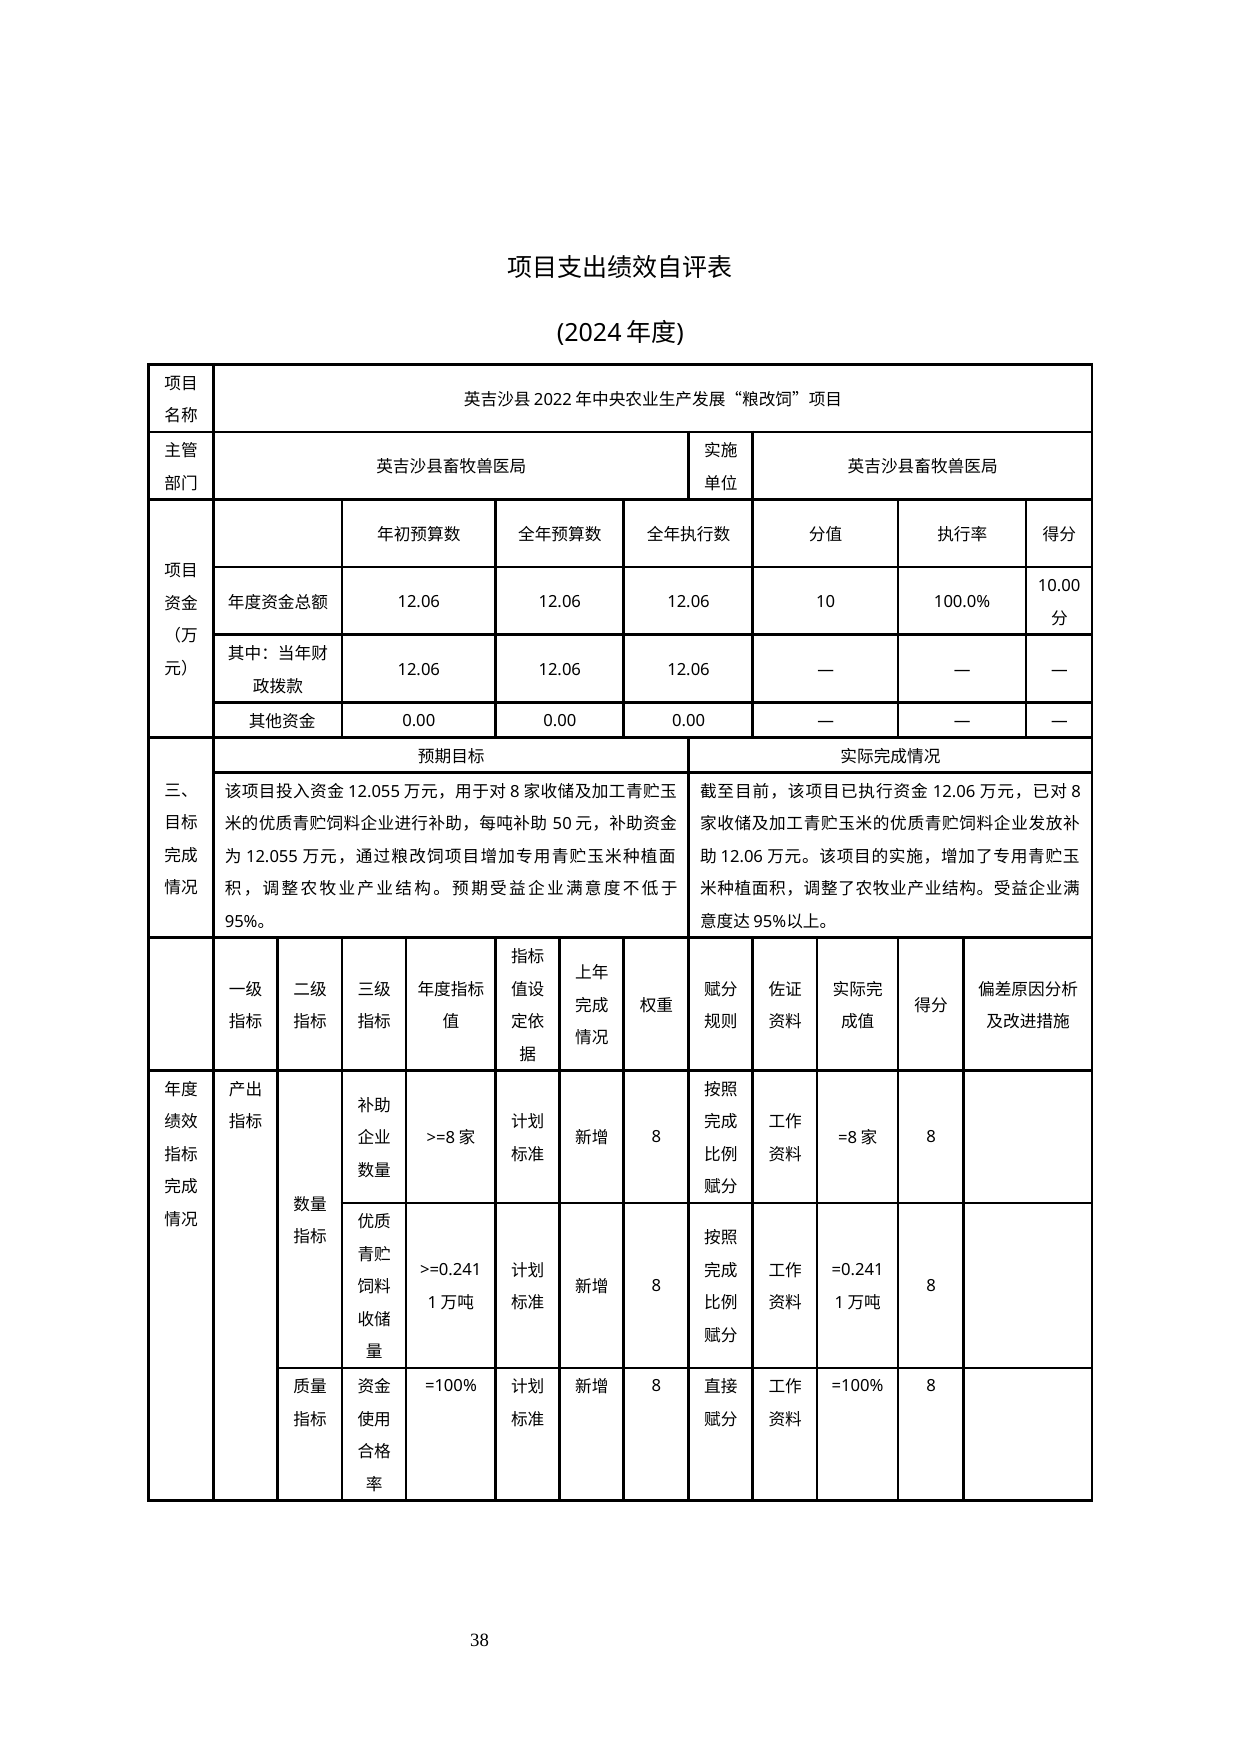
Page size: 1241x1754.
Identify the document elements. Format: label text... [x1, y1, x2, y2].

table_cell — [1027, 704, 1091, 736]
table_cell 实际完成值 [818, 939, 897, 1069]
table_cell 12.06 [625, 568, 751, 633]
table_cell 项目名称 [150, 366, 212, 431]
table_cell 英吉沙县畜牧兽医局 [754, 433, 1091, 498]
table_cell 执行率 [899, 501, 1025, 566]
table_cell 数量指标 [279, 1072, 341, 1367]
table_cell 12.06 [497, 568, 622, 633]
table_cell 二级指标 [279, 939, 341, 1069]
table_cell 赋分规则 [690, 939, 751, 1069]
table_cell 计划标准 [497, 1369, 558, 1499]
table_cell 年初预算数 [343, 501, 494, 566]
table_cell 实际完成情况 [690, 739, 1091, 771]
table_cell 按照完成比例赋分 [690, 1204, 751, 1367]
table_cell 计划标准 [497, 1072, 558, 1201]
table_cell 三、目标完成情况 [150, 739, 212, 936]
table_cell 截至目前，该项目已执行资金12.06万元，已对8家收储及加工青贮玉米的优质青贮饲料企业发放补助12.06万元。该项目的实施，增加了专用青贮玉米种植面积，调整了农牧业产业结构。受益企业满意度达95%以上。 [690, 774, 1091, 936]
table_cell — [899, 636, 1025, 701]
table_cell 英吉沙县畜牧兽医局 [215, 433, 687, 498]
table_cell 新增 [561, 1369, 622, 1499]
table_cell =100% [818, 1369, 897, 1499]
table_cell 8 [625, 1369, 687, 1499]
table_cell =8家 [818, 1072, 897, 1201]
table_cell 预期目标 [215, 739, 687, 771]
table_cell 其中：当年财政拨款 [215, 636, 341, 701]
table_cell — [754, 704, 897, 736]
table_cell 0.00 [343, 704, 494, 736]
table_cell 8 [899, 1072, 962, 1201]
table_cell 100.0% [899, 568, 1025, 633]
table_cell 优质青贮饲料收储量 [343, 1204, 405, 1367]
table_cell [150, 939, 212, 1069]
table_cell 按照完成比例赋分 [690, 1072, 751, 1201]
table_cell 其他资金 [215, 704, 341, 736]
table_cell 佐证资料 [754, 939, 816, 1069]
table_cell 偏差原因分析及改进措施 [965, 939, 1091, 1069]
table_cell 得分 [899, 939, 962, 1069]
table_cell 一级指标 [215, 939, 276, 1069]
table_cell 指标值设定依据 [497, 939, 558, 1069]
table_cell 10.00分 [1027, 568, 1091, 633]
table_cell 得分 [1027, 501, 1091, 566]
table_cell [965, 1369, 1091, 1499]
table_cell 质量指标 [279, 1369, 341, 1499]
table_cell 年度资金总额 [215, 568, 341, 633]
table_cell 12.06 [343, 636, 494, 701]
table_cell 工作资料 [754, 1369, 816, 1499]
table_cell 全年执行数 [625, 501, 751, 566]
table_cell 年度指标值 [407, 939, 494, 1069]
table_cell =0.2411万吨 [818, 1204, 897, 1367]
table_cell 工作资料 [754, 1204, 816, 1367]
table_cell 0.00 [497, 704, 622, 736]
table_cell 产出指标 [215, 1072, 276, 1499]
table_cell >=8家 [407, 1072, 494, 1201]
table_cell — [754, 636, 897, 701]
table_cell 8 [899, 1369, 962, 1499]
table_cell 三级指标 [343, 939, 405, 1069]
table_cell 主管部门 [150, 433, 212, 498]
table_cell 0.00 [625, 704, 751, 736]
table_cell 权重 [625, 939, 687, 1069]
table_cell 新增 [561, 1072, 622, 1201]
table_cell 该项目投入资金12.055万元，用于对8家收储及加工青贮玉米的优质青贮饲料企业进行补助，每吨补助50元，补助资金为12.055万元，通过粮改饲项目增加专用青贮玉米种植面积，调整农牧业产业结构。预期受益企业满意度不低于95%。 [215, 774, 687, 936]
table_cell 8 [625, 1072, 687, 1201]
table_cell 年度绩效指标完成情况 [150, 1072, 212, 1499]
table_cell 资金使用合格率 [343, 1369, 405, 1499]
table_cell 8 [625, 1204, 687, 1367]
table_header 项目支出绩效自评表 [148, 233, 1092, 298]
table_cell — [1027, 636, 1091, 701]
table_cell 12.06 [497, 636, 622, 701]
table_cell (2024年度) [148, 298, 1092, 363]
table_cell 项目资金 （万元） [150, 501, 212, 736]
table_cell 上年完成情况 [561, 939, 622, 1069]
table_cell 实施单位 [690, 433, 751, 498]
table_cell — [899, 704, 1025, 736]
table_cell 12.06 [625, 636, 751, 701]
table_cell 直接赋分 [690, 1369, 751, 1499]
table_cell 8 [899, 1204, 962, 1367]
table_cell 补助企业数量 [343, 1072, 405, 1201]
table_cell 英吉沙县2022年中央农业生产发展“粮改饲”项目 [215, 366, 1091, 431]
table_cell [965, 1072, 1091, 1201]
table_cell 分值 [754, 501, 897, 566]
table_cell 10 [754, 568, 897, 633]
table_cell 计划标准 [497, 1204, 558, 1367]
table_cell 12.06 [343, 568, 494, 633]
table_cell [215, 501, 341, 566]
table_cell >=0.2411万吨 [407, 1204, 494, 1367]
table_cell =100% [407, 1369, 494, 1499]
table_cell [965, 1204, 1091, 1367]
table_cell 全年预算数 [497, 501, 622, 566]
table_cell 新增 [561, 1204, 622, 1367]
table_cell 工作资料 [754, 1072, 816, 1201]
